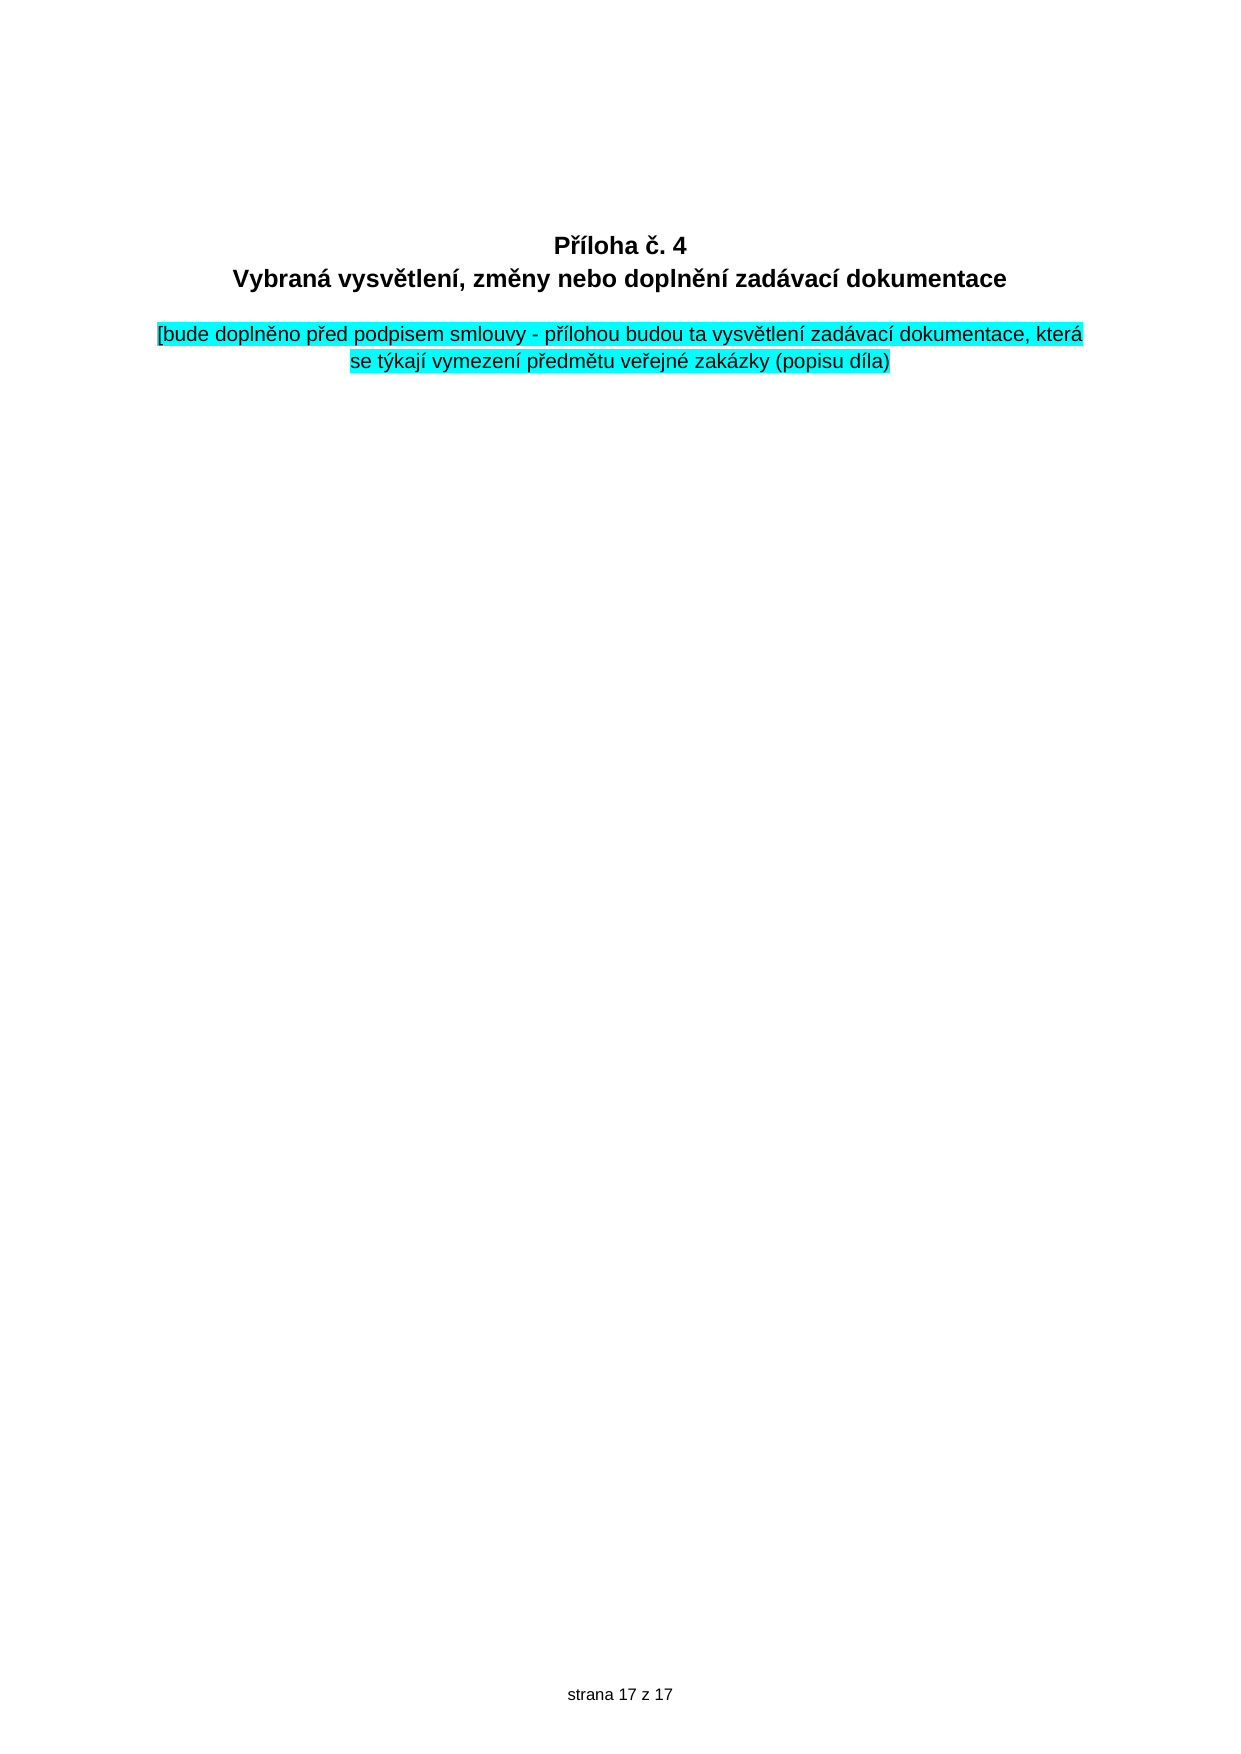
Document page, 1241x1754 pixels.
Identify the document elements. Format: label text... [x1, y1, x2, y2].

text Vybraná vysvětlení, změny nebo doplnění zadávací dokumentace [148, 264, 1092, 292]
text [bude doplněno před podpisem smlouvy - přílohou budou ta vysvětlení zadávací dokumentace, která se týkají vymezení předmětu veřejné zakázky (popisu díla) [148, 322, 1092, 373]
text Příloha č. 4 [148, 231, 1092, 259]
